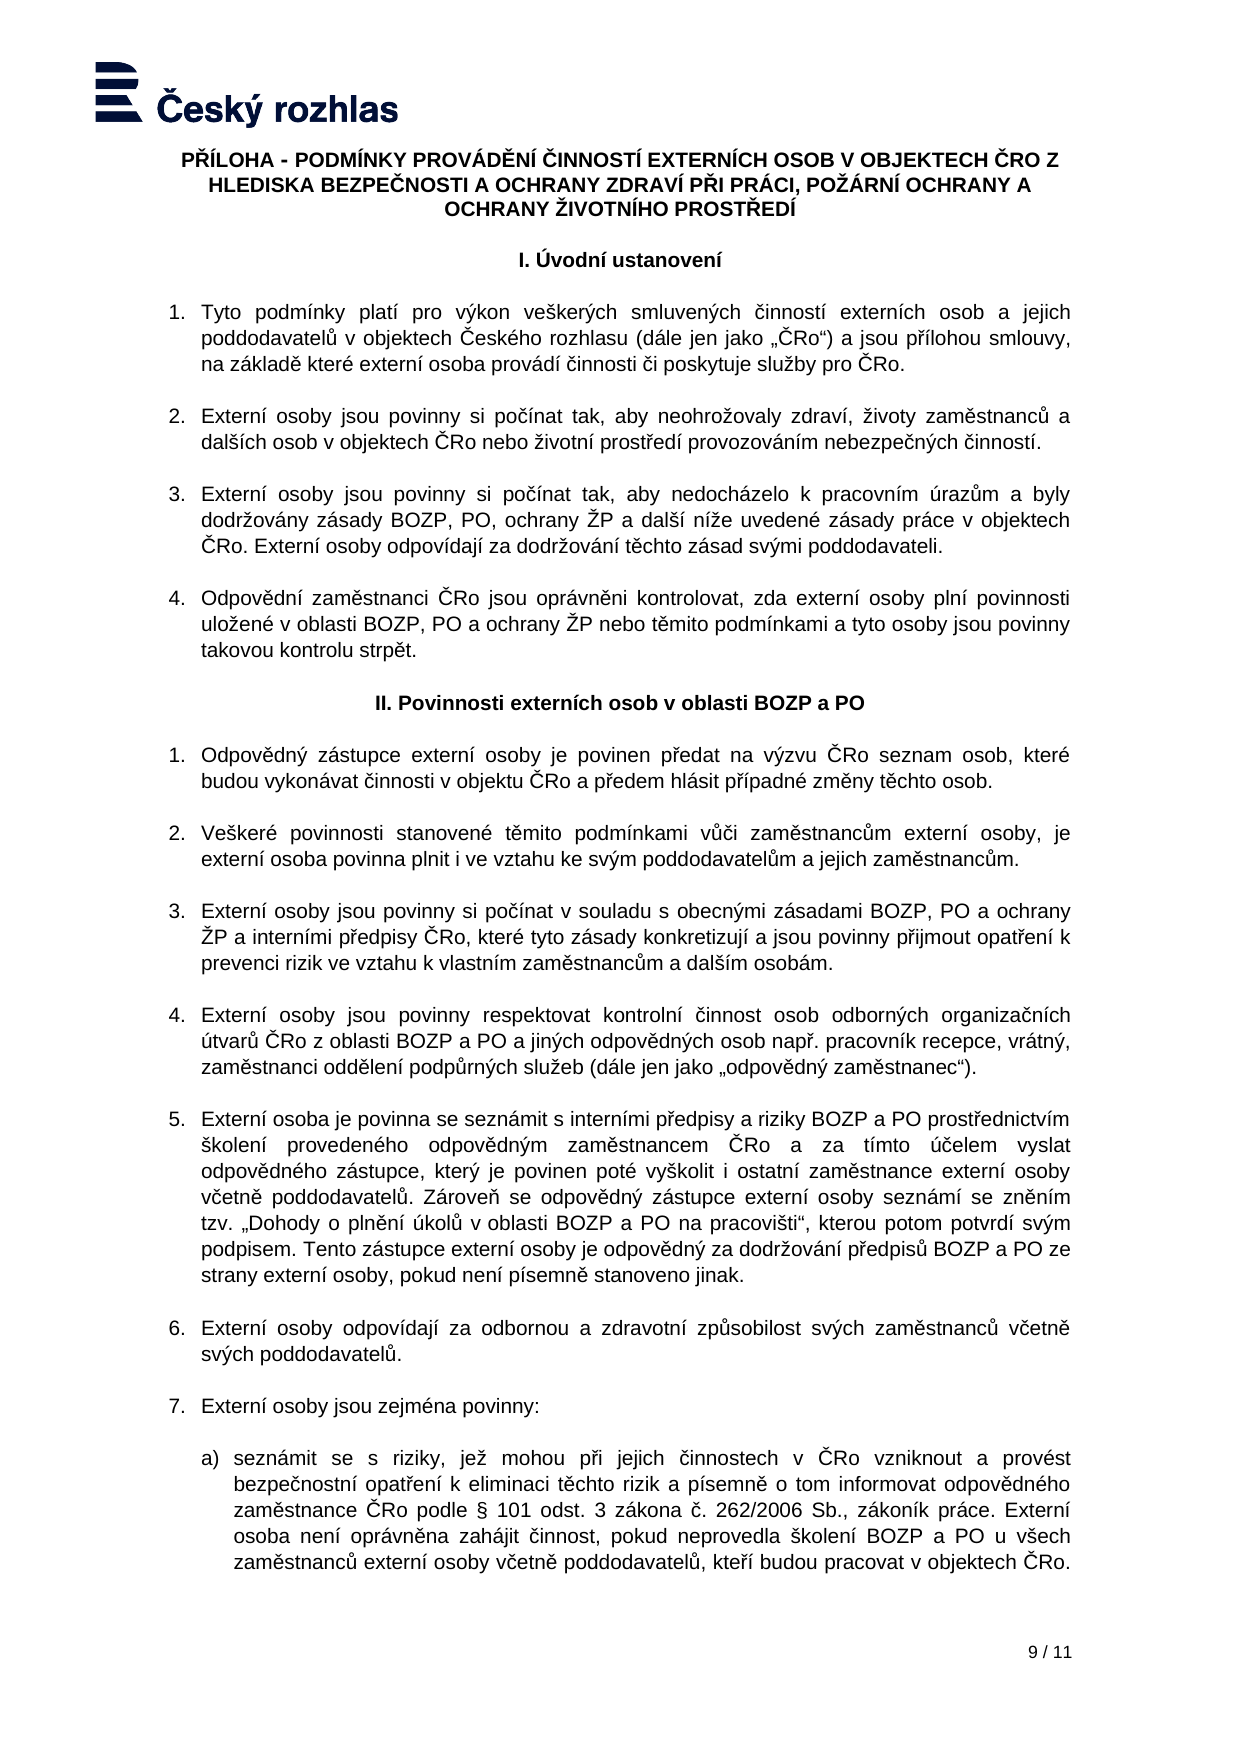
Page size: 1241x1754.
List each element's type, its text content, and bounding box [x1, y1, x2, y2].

subtitle Úvodní ustanovení [168, 246, 1072, 272]
list Externí osoba je povinna se seznámit s interními předpisy a riziky BOZP a PO prostřednictvím školení provedeného odpovědným zaměstnancem ČRo a za tímto účelem vyslat odpovědného zástupce, který je povinen poté vyškolit i ostatní zaměstnance externí osoby včetně poddodavatelů. Zároveň se odpovědný zástupce externí osoby seznámí se zněním tzv. „Dohody o plnění úkolů v oblasti BOZP a PO na pracovišti“, kterou potom potvrdí svým podpisem. Tento zástupce externí osoby je odpovědný za dodržování předpisů BOZP a PO ze strany externí osoby, pokud není písemně stanoveno jinak. [168, 1106, 1072, 1288]
list Externí osoby jsou povinny si počínat tak, aby neohrožovaly zdraví, životy zaměstnanců a dalších osob v objektech ČRo nebo životní prostředí provozováním nebezpečných činností. [168, 403, 1072, 455]
list Externí osoby jsou povinny respektovat kontrolní činnost osob odborných organizačních útvarů ČRo z oblasti BOZP a PO a jiných odpovědných osob např. pracovník recepce, vrátný, zaměstnanci oddělení podpůrných služeb (dále jen jako „odpovědný zaměstnanec“). [168, 1002, 1072, 1080]
list Veškeré povinnosti stanovené těmito podmínkami vůči zaměstnancům externí osoby, je externí osoba povinna plnit i ve vztahu ke svým poddodavatelům a jejich zaměstnancům. [168, 819, 1072, 871]
list Externí osoby jsou povinny si počínat v souladu s obecnými zásadami BOZP, PO a ochrany ŽP a interními předpisy ČRo, které tyto zásady konkretizují a jsou povinny přijmout opatření k prevenci rizik ve vztahu k vlastním zaměstnancům a dalším osobám. [168, 897, 1072, 976]
list Odpovědní zaměstnanci ČRo jsou oprávněni kontrolovat, zda externí osoby plní povinnosti uložené v oblasti BOZP, PO a ochrany ŽP nebo těmito podmínkami a tyto osoby jsou povinny takovou kontrolu strpět. [168, 585, 1072, 663]
list Externí osoby jsou zejména povinny: [168, 1392, 1072, 1418]
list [201, 1444, 1072, 1574]
list Externí osoby jsou povinny si počínat tak, aby nedocházelo k pracovním úrazům a byly dodržovány zásady BOZP, PO, ochrany ŽP a další níže uvedené zásady práce v objektech ČRo. Externí osoby odpovídají za dodržování těchto zásad svými poddodavateli. [168, 481, 1072, 559]
subtitle Povinnosti externích osob v oblasti BOZP a PO [168, 689, 1072, 715]
text PŘÍLOHA - PODMÍNKY PROVÁDĚNÍ ČINNOSTÍ EXTERNÍCH OSOB V OBJEKTECH ČRO Z HLEDISKA BEZPEČNOSTI A OCHRANY ZDRAVÍ PŘI PRÁCI, POŽÁRNÍ OCHRANY A OCHRANY ŽIVOTNÍHO PROSTŘEDÍ [168, 146, 1072, 220]
list Externí osoby odpovídají za odbornou a zdravotní způsobilost svých zaměstnanců včetně svých poddodavatelů. [168, 1314, 1072, 1366]
list Odpovědný zástupce externí osoby je povinen předat na výzvu ČRo seznam osob, které budou vykonávat činnosti v objektu ČRo a předem hlásit případné změny těchto osob. [168, 741, 1072, 793]
list Tyto podmínky platí pro výkon veškerých smluvených činností externích osob a jejich poddodavatelů v objektech Českého rozhlasu (dále jen jako „ČRo“) a jsou přílohou smlouvy, na základě které externí osoba provádí činnosti či poskytuje služby pro ČRo. [168, 298, 1072, 377]
picture [95, 62, 398, 128]
